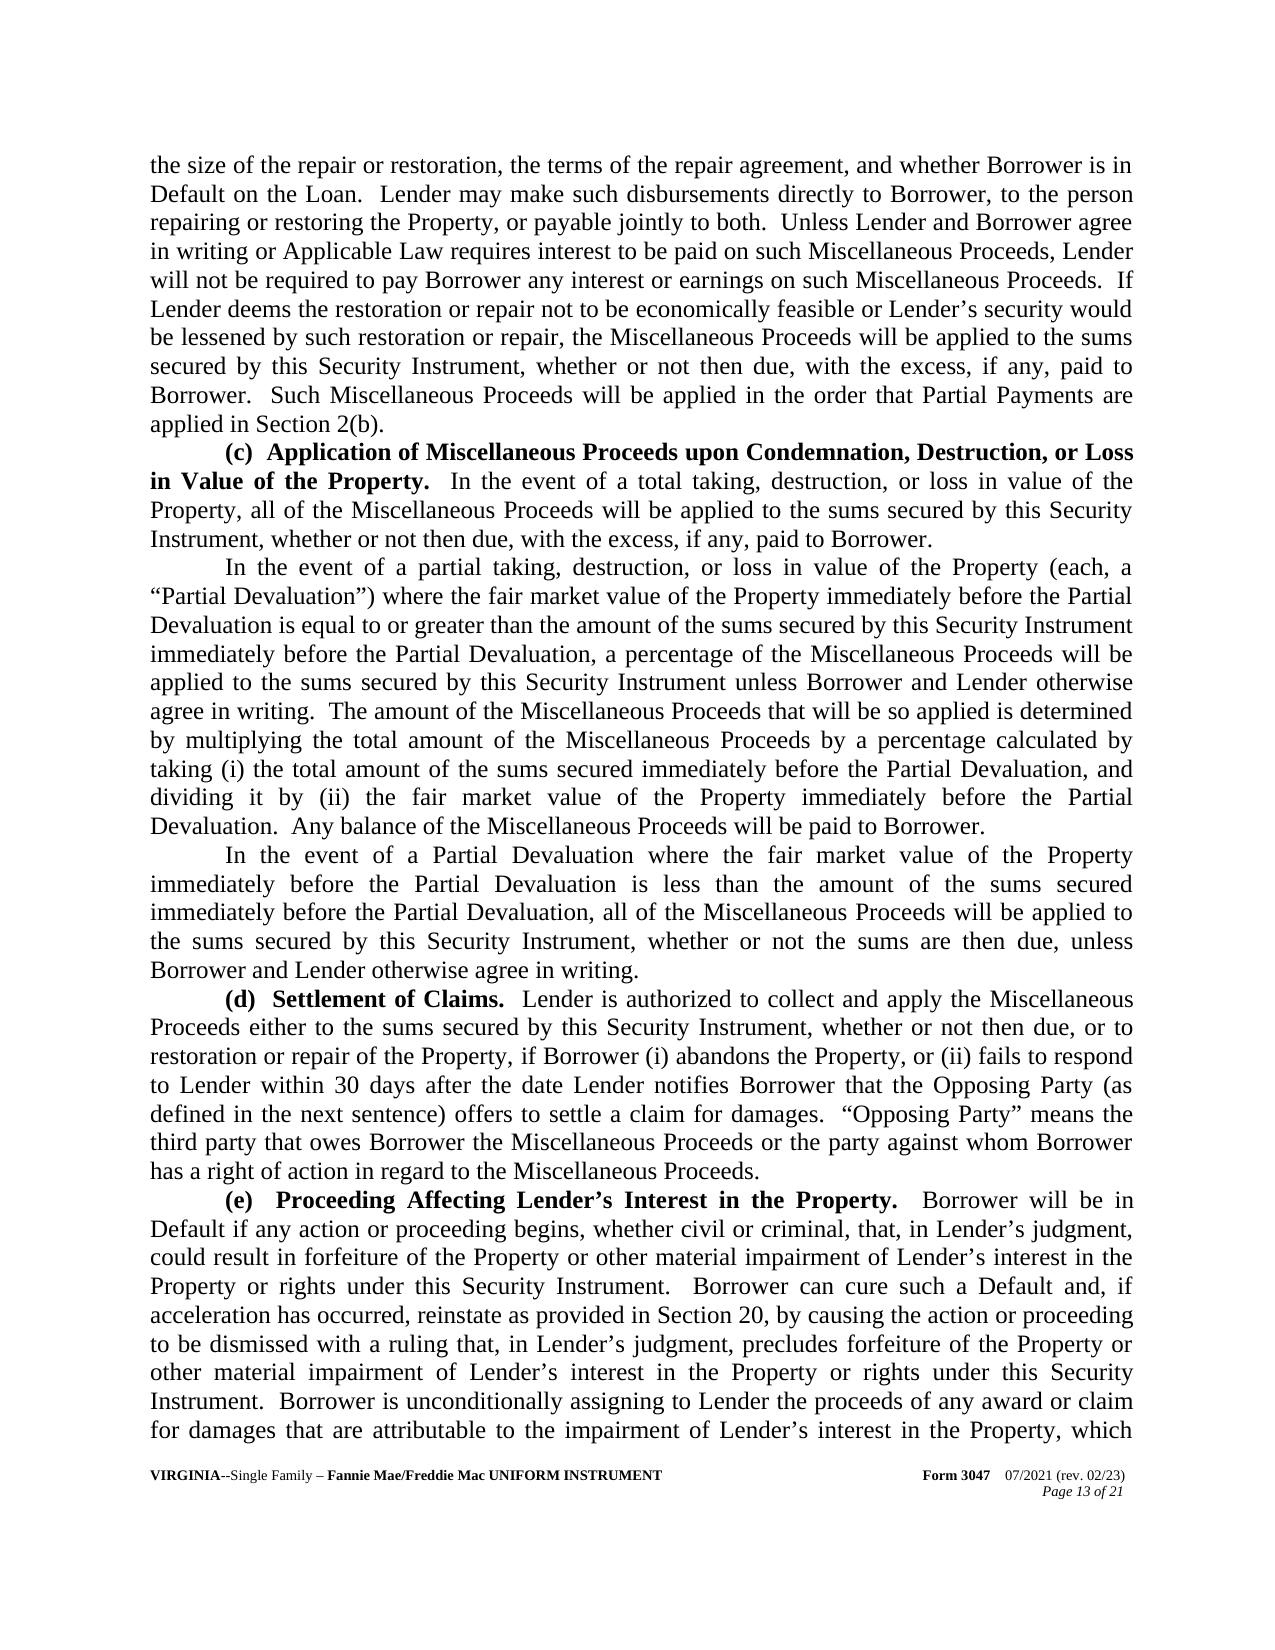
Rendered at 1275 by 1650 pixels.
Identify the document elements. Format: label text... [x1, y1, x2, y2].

text In the event of a Partial Devaluation where the fair market value of the Property immediately before the Partial Devaluation is less than the amount of the sums secured immediately before the Partial Devaluation, all of the Miscellaneous Proceeds will be applied to the sums secured by this Security Instrument, whether or not the sums are then due, unless Borrower and Lender otherwise agree in writing. [150, 840, 1134, 984]
text In the event of a partial taking, destruction, or loss in value of the Property (each, a “Partial Devaluation”) where the fair market value of the Property immediately before the Partial Devaluation is equal to or greater than the amount of the sums secured by this Security Instrument immediately before the Partial Devaluation, a percentage of the Miscellaneous Proceeds will be applied to the sums secured by this Security Instrument unless Borrower and Lender otherwise agree in writing. The amount of the Miscellaneous Proceeds that will be so applied is determined by multiplying the total amount of the Miscellaneous Proceeds by a percentage calculated by taking (i) the total amount of the sums secured immediately before the Partial Devaluation, and dividing it by (ii) the fair market value of the Property immediately before the Partial Devaluation. Any balance of the Miscellaneous Proceeds will be paid to Borrower. [150, 552, 1134, 840]
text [150, 1185, 1134, 1444]
text (c) Application of Miscellaneous Proceeds upon Condemnation, Destruction, or Loss in Value of the Property. In the event of a total taking, destruction, or loss in value of the Property, all of the Miscellaneous Proceeds will be applied to the sums secured by this Security Instrument, whether or not then due, with the excess, if any, paid to Borrower. [150, 437, 1134, 552]
text (d) Settlement of Claims. Lender is authorized to collect and apply the Miscellaneous Proceeds either to the sums secured by this Security Instrument, whether or not then due, or to restoration or repair of the Property, if Borrower (i) abandons the Property, or (ii) fails to respond to Lender within 30 days after the date Lender notifies Borrower that the Opposing Party (as defined in the next sentence) offers to settle a claim for damages. “Opposing Party” means the third party that owes Borrower the Miscellaneous Proceeds or the party against whom Borrower has a right of action in regard to the Miscellaneous Proceeds. [150, 984, 1134, 1185]
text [150, 150, 1134, 437]
